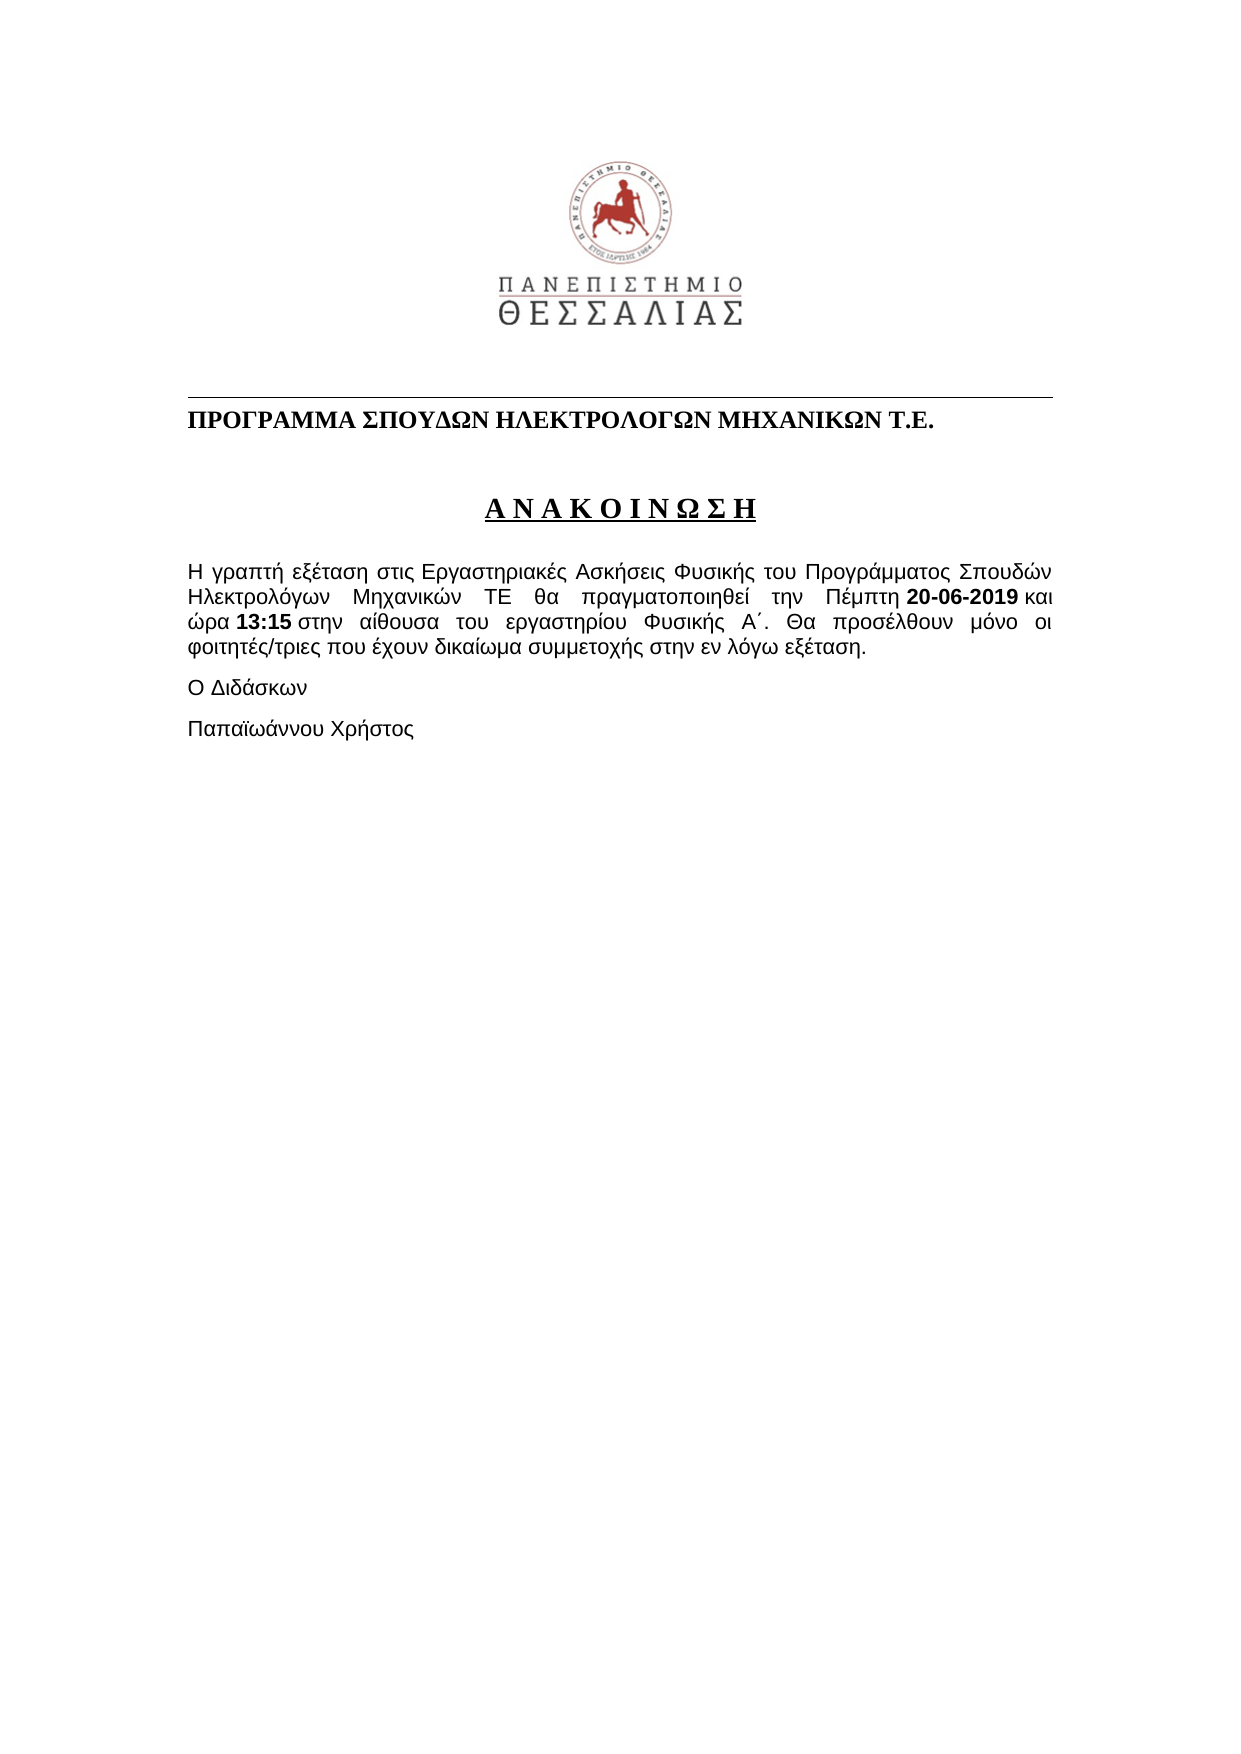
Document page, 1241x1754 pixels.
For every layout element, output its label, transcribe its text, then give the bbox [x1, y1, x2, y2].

text Α Ν Α Κ Ο Ι Ν Ω Σ Η [187, 491, 1053, 525]
text ΠΡΟΓΡΑΜΜΑ ΣΠΟΥΔΩΝ ΗΛΕΚΤΡΟΛΟΓΩΝ ΜΗΧΑΝΙΚΩΝ Τ.Ε. [187, 405, 1053, 434]
text Ο Διδάσκων [187, 675, 1053, 700]
text Η γραπτή εξέταση στις Εργαστηριακές Ασκήσεις Φυσικής του Προγράμματος Σπουδών Ηλεκτρολόγων Μηχανικών ΤΕ θα πραγματοποιηθεί την Πέμπτη 20-06-2019 και ώρα 13:15 στην αίθουσα του εργαστηρίου Φυσικής Α΄. Θα προσέλθουν μόνο οι φοιτητές/τριες που έχουν δικαίωμα συμμετοχής στην εν λόγω εξέταση. [187, 558, 1053, 659]
picture [485, 150, 755, 339]
text Παπαϊωάννου Χρήστος [187, 716, 1053, 741]
